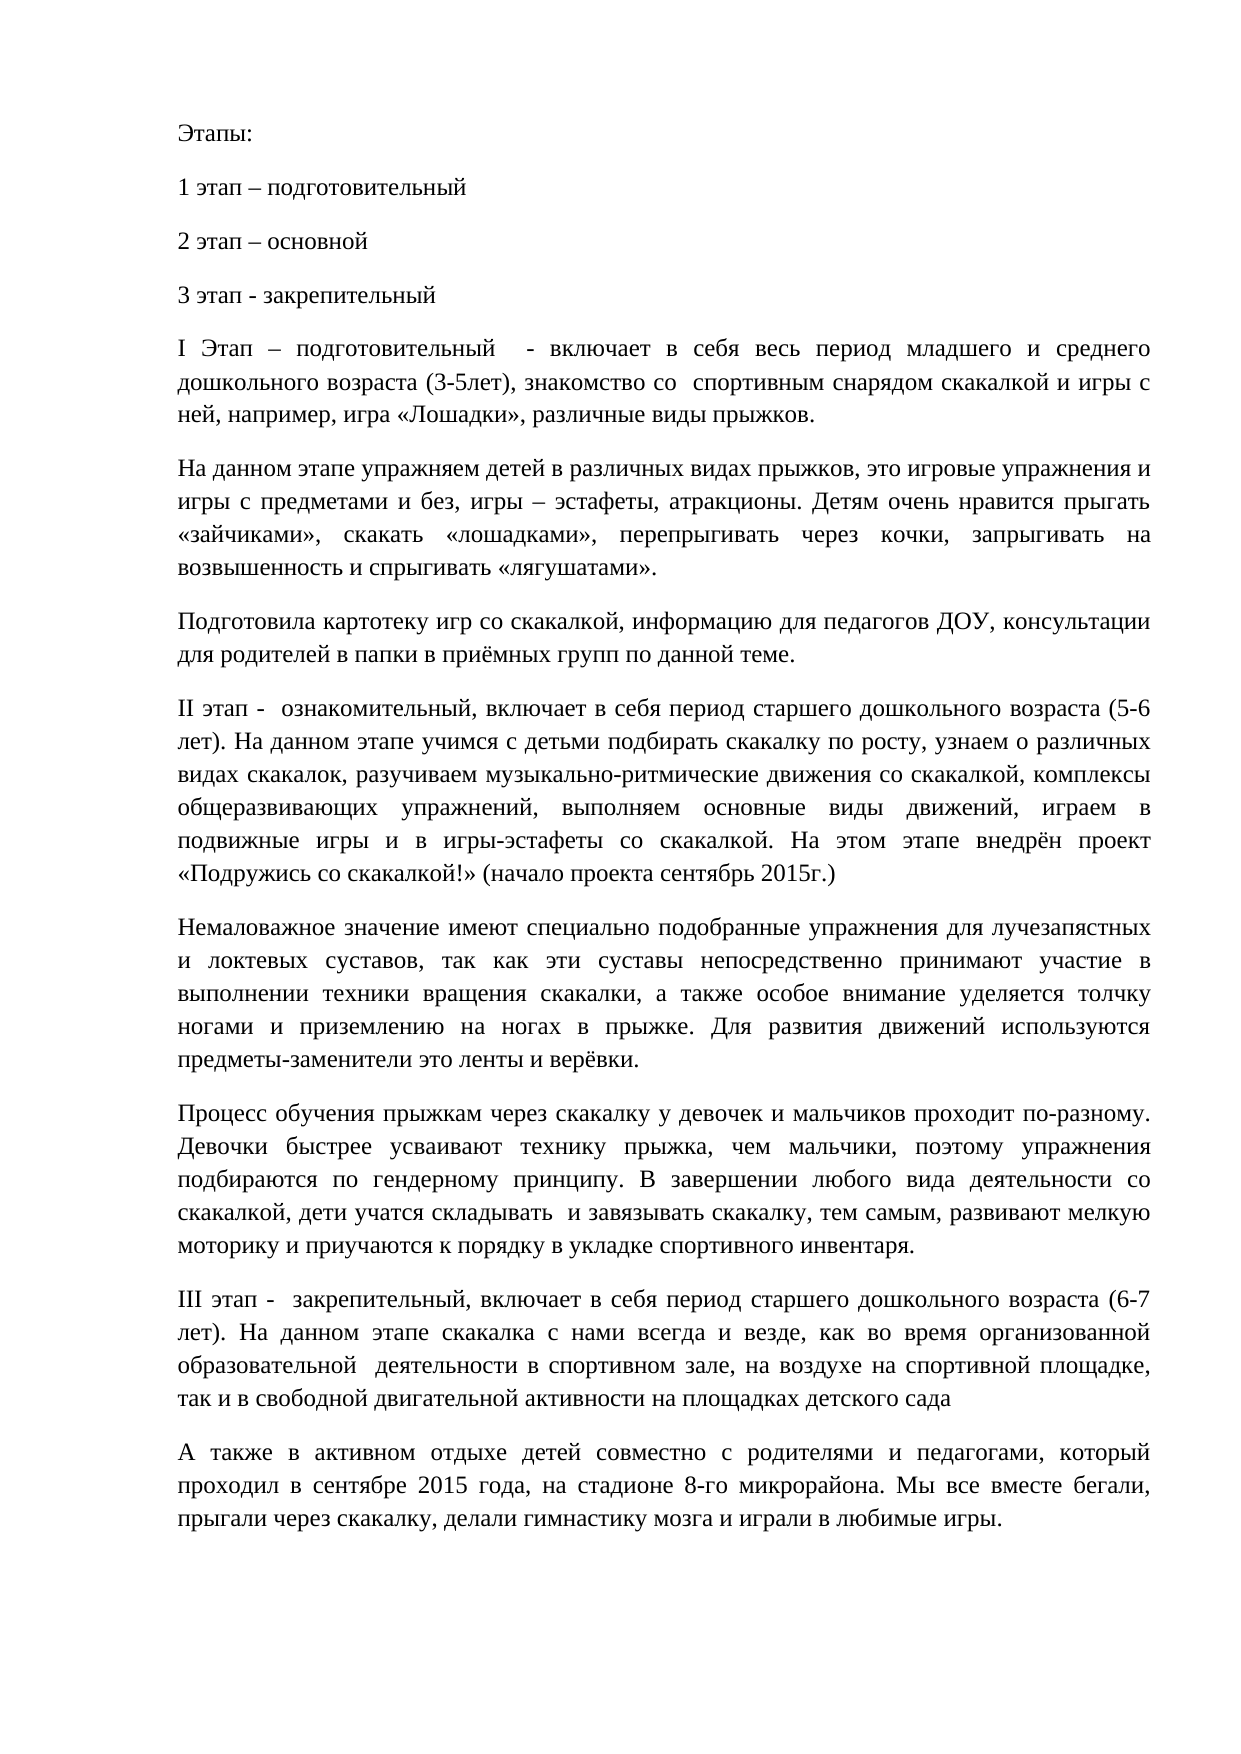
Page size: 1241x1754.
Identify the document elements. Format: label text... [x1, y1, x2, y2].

text I Этап – подготовительный - включает в себя весь период младшего и среднего дошкольного возраста (3-5лет), знакомство со спортивным снарядом скакалкой и игры с ней, например, игра «Лошадки», различные виды прыжков. [177, 333, 1152, 428]
text 2 этап – основной [177, 226, 1152, 254]
text III этап - закрепительный, включает в себя период старшего дошкольного возраста (6-7 лет). На данном этапе скакалка с нами всегда и везде, как во время организованной образовательной деятельности в спортивном зале, на воздухе на спортивной площадке, так и в свободной двигательной активности на площадках детского сада [177, 1284, 1152, 1412]
text А также в активном отдыхе детей совместно с родителями и педагогами, который проходил в сентябре 2015 года, на стадионе 8-го микрорайона. Мы все вместе бегали, прыгали через скакалку, делали гимнастику мозга и играли в любимые игры. [177, 1437, 1152, 1532]
text 1 этап – подготовительный [177, 172, 1152, 201]
text Этапы: [177, 118, 1152, 147]
text II этап - ознакомительный, включает в себя период старшего дошкольного возраста (5-6 лет). На данном этапе учимся с детьми подбирать скакалку по росту, узнаем о различных видах скакалок, разучиваем музыкально-ритмические движения со скакалкой, комплексы общеразвивающих упражнений, выполняем основные виды движений, играем в подвижные игры и в игры-эстафеты со скакалкой. На этом этапе внедрён проект «Подружись со скакалкой!» (начало проекта сентябрь 2015г.) [177, 693, 1152, 887]
text Процесс обучения прыжкам через скакалку у девочек и мальчиков проходит по-разному. Девочки быстрее усваивают технику прыжка, чем мальчики, поэтому упражнения подбираются по гендерному принципу. В завершении любого вида деятельности со скакалкой, дети учатся складывать и завязывать скакалку, тем самым, развивают мелкую моторику и приучаются к порядку в укладке спортивного инвентаря. [177, 1098, 1152, 1259]
text На данном этапе упражняем детей в различных видах прыжков, это игровые упражнения и игры с предметами и без, игры – эстафеты, атракционы. Детям очень нравится прыгать «зайчиками», скакать «лошадками», перепрыгивать через кочки, запрыгивать на возвышенность и спрыгивать «лягушатами». [177, 453, 1152, 581]
text Подготовила картотеку игр со скакалкой, информацию для педагогов ДОУ, консультации для родителей в папки в приёмных групп по данной теме. [177, 606, 1152, 668]
text Немаловажное значение имеют специально подобранные упражнения для лучезапястных и локтевых суставов, так как эти суставы непосредственно принимают участие в выполнении техники вращения скакалки, а также особое внимание уделяется толчку ногами и приземлению на ногах в прыжке. Для развития движений используются предметы-заменители это ленты и верёвки. [177, 912, 1152, 1073]
text 3 этап - закрепительный [177, 280, 1152, 308]
